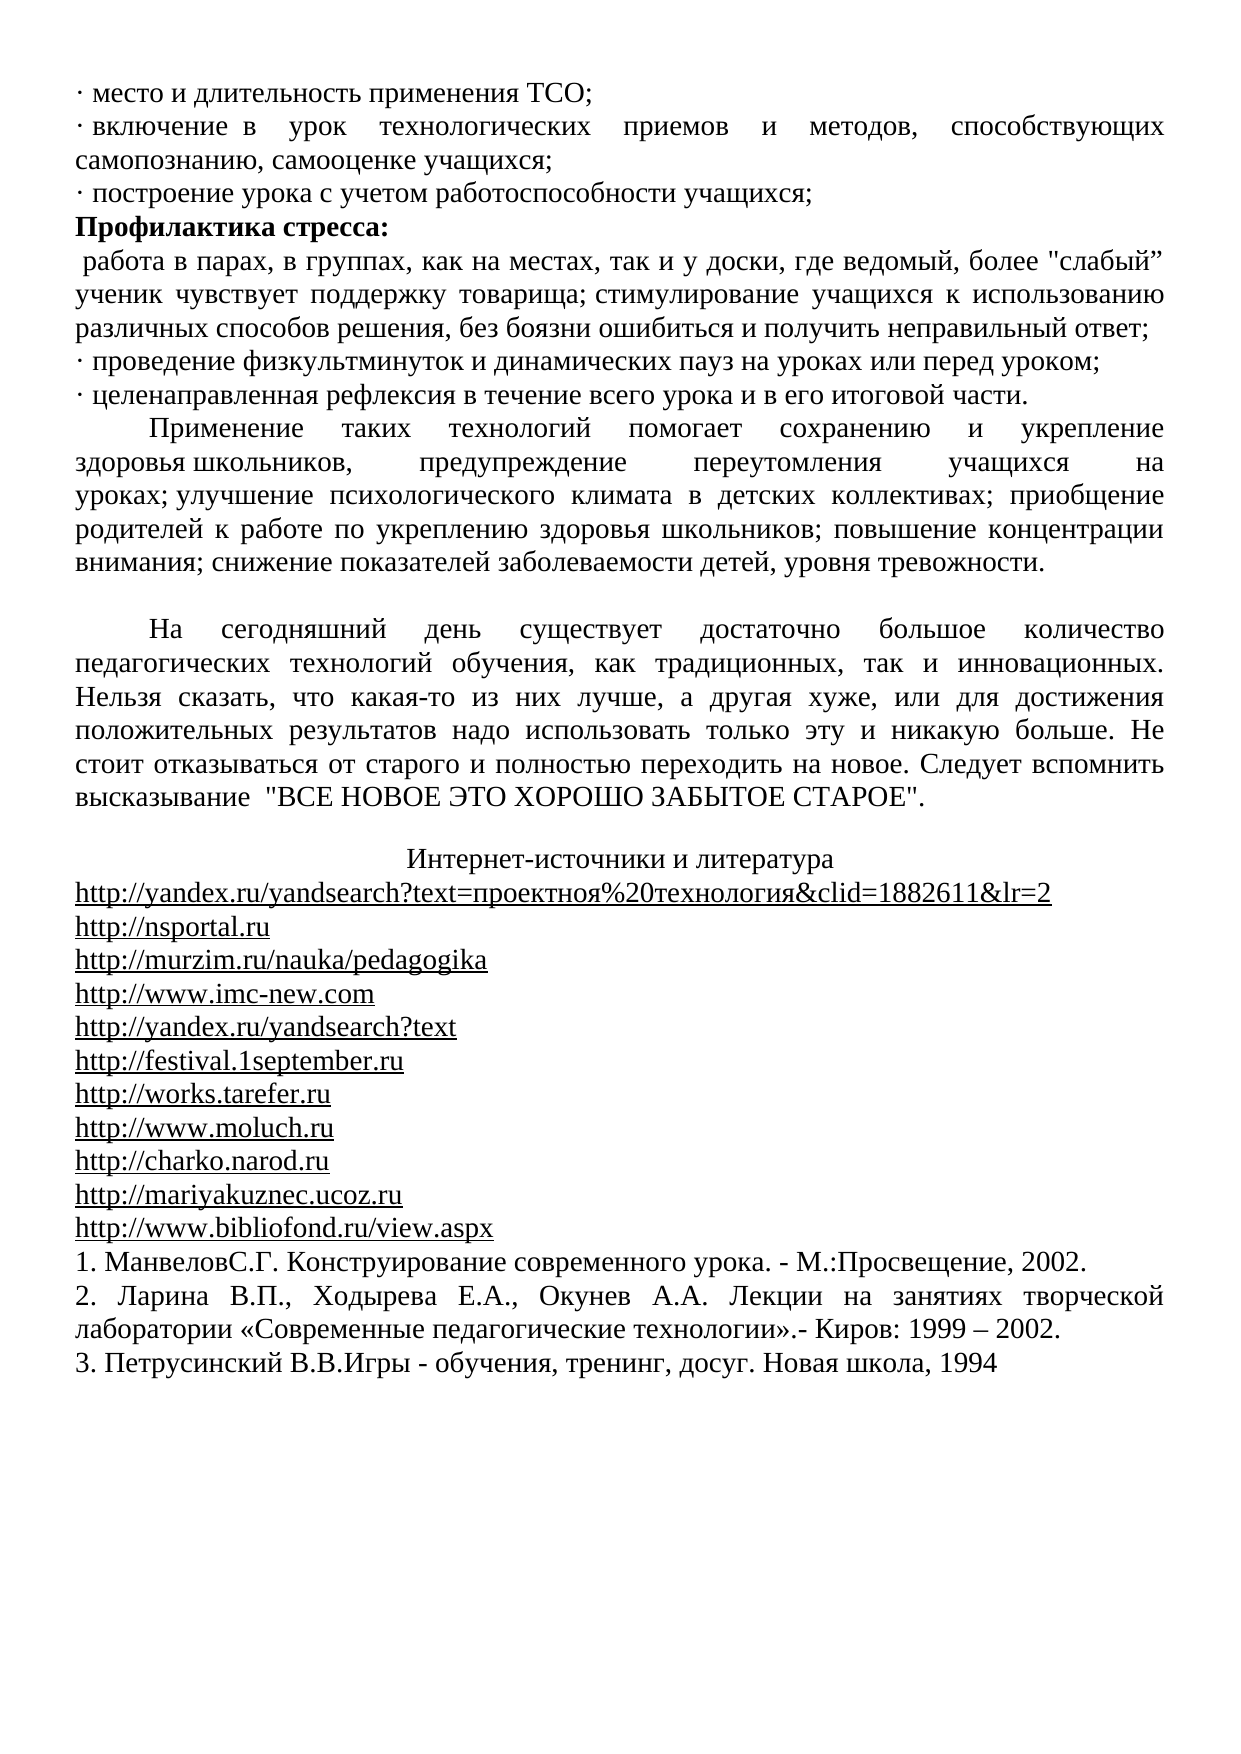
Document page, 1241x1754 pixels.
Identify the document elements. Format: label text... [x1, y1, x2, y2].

text 3. Петрусинский В.В.Игры - обучения, тренинг, досуг. Новая школа, 1994 [75, 1345, 1165, 1378]
text http://yandex.ru/yandsearch?text [75, 1009, 1165, 1043]
text http://www.bibliofond.ru/view.aspx [75, 1211, 1165, 1244]
text http://festival.1september.ru [75, 1043, 1165, 1076]
text http://www.imc-new.com [75, 976, 1165, 1009]
text Применение таких технологий помогает сохранению и укрепление здоровья школьников, предупреждение переутомления учащихся на уроках; улучшение психологического климата в детских коллективах; приобщение родителей к работе по укреплению здоровья школьников; повышение концентрации внимания; снижение показателей заболеваемости детей, уровня тревожности. [75, 410, 1165, 578]
text http://charko.narod.ru [75, 1143, 1165, 1177]
text http://www.moluch.ru [75, 1110, 1165, 1143]
text Профилактика стресса: [75, 209, 1165, 243]
text · целенаправленная рефлексия в течение всего урока и в его итоговой части. [75, 377, 1165, 410]
text · проведение физкультминуток и динамических пауз на уроках или перед уроком; [75, 343, 1165, 377]
text Интернет-источники и литература [75, 842, 1165, 875]
text 2. Ларина В.П., Ходырева Е.А., Окунев А.А. Лекции на занятиях творческой лаборатории «Современные педагогические технологии».- Киров: 1999 – 2002. [75, 1278, 1165, 1345]
text http://mariyakuznec.ucoz.ru [75, 1177, 1165, 1211]
text http://works.tarefer.ru [75, 1076, 1165, 1110]
text http://nsportal.ru [75, 909, 1165, 942]
text · место и длительность применения ТСО; [75, 75, 1165, 108]
text работа в парах, в группах, как на местах, так и у доски, где ведомый, более "слабый” ученик чувствует поддержку товарища; стимулирование учащихся к использованию различных способов решения, без боязни ошибиться и получить неправильный ответ; [75, 243, 1165, 343]
text На сегодняшний день существует достаточно большое количество педагогических технологий обучения, как традиционных, так и инновационных. Нельзя сказать, что какая-то из них лучше, а другая хуже, или для достижения положительных результатов надо использовать только эту и никакую больше. Не стоит отказываться от старого и полностью переходить на новое. Следует вспомнить высказывание "ВСЕ НОВОЕ ЭТО ХОРОШО ЗАБЫТОЕ СТАРОЕ". [75, 612, 1165, 813]
text http://murzim.ru/nauka/pedagogika [75, 942, 1165, 976]
text http://yandex.ru/yandsearch?text=проектноя%20технология&clid=1882611&lr=2 [75, 875, 1165, 909]
text · включение в урок технологических приемов и методов, способствующих самопознанию, самооценке учащихся; [75, 108, 1165, 176]
text 1. МанвеловС.Г. Конструирование современного урока. - М.:Просвещение, 2002. [75, 1244, 1165, 1278]
text · построение урока с учетом работоспособности учащихся; [75, 176, 1165, 209]
